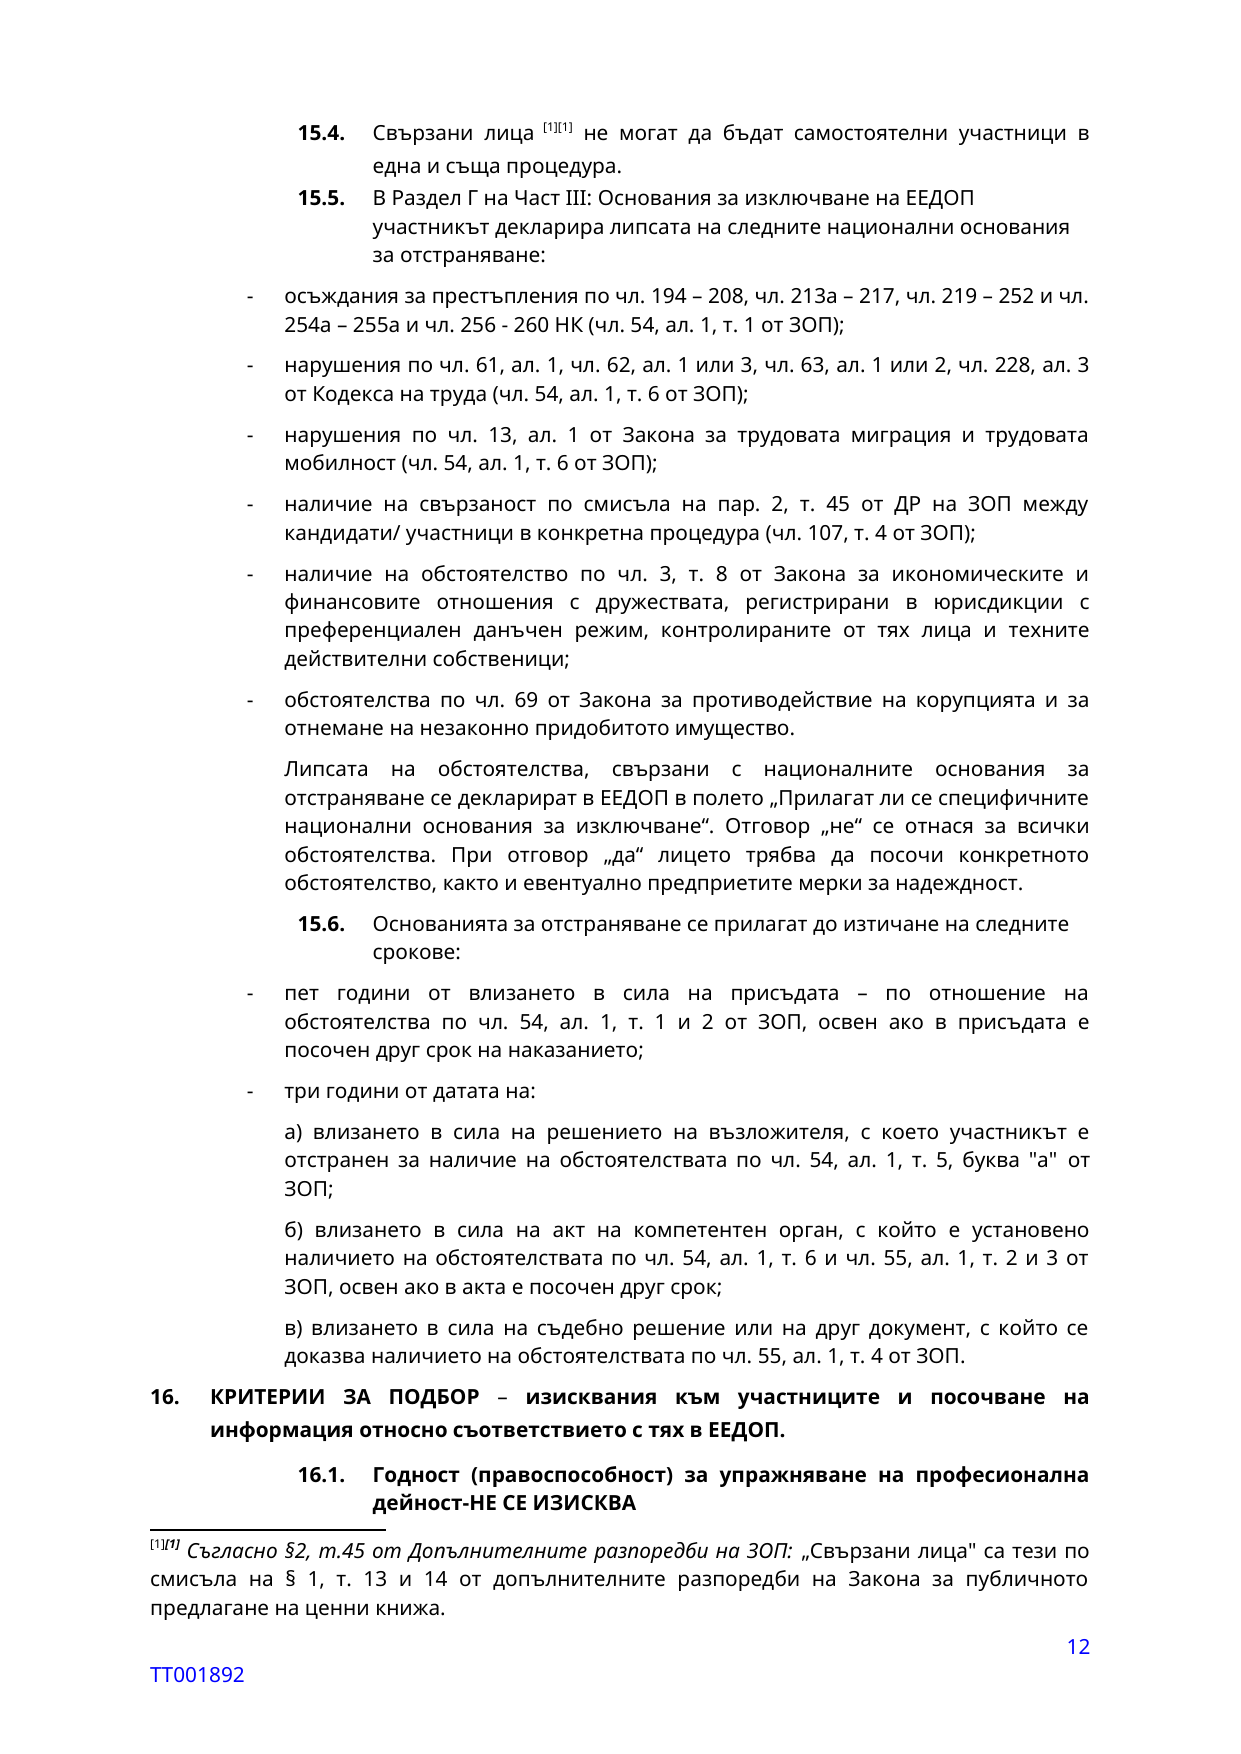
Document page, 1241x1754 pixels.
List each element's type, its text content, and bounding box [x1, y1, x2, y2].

text в) влизането в сила на съдебно решение или на друг документ, с който се доказва наличието на обстоятелствата по чл. 55, ал. 1, т. 4 от ЗОП. [284, 1313, 1090, 1370]
list Свързани лица [1] не могат да бъдат самостоятелни участници в една и съща процедура. [297, 118, 1090, 179]
list Годност (правоспособност) за упражняване на професионална дейност-НЕ СЕ ИЗИСКВА [297, 1460, 1090, 1517]
list В Раздел Г на Част III: Основания за изключване на ЕЕДОП участникът декларира липсата на следните национални основания за отстраняване: [297, 183, 1090, 269]
list три години от датата на: [247, 1076, 1090, 1105]
list обстоятелства по чл. 69 от Закона за противодействие на корупцията и за отнемане на незаконно придобитото имущество. [247, 685, 1090, 742]
list пет години от влизането в сила на присъдата – по отношение на обстоятелства по чл. 54, ал. 1, т. 1 и 2 от ЗОП, освен ако в присъдата е посочен друг срок на наказанието; [247, 978, 1090, 1064]
text а) влизането в сила на решението на възложителя, с което участникът е отстранен за наличие на обстоятелствата по чл. 54, ал. 1, т. 5, буква "а" от ЗОП; [284, 1117, 1090, 1202]
list КРИТЕРИИ ЗА ПОДБОР – изисквания към участниците и посочване на информация относно съответствието с тях в ЕЕДОП. [150, 1382, 1090, 1443]
list нарушения по чл. 13, ал. 1 от Закона за трудовата миграция и трудовата мобилност (чл. 54, ал. 1, т. 6 от ЗОП); [247, 420, 1090, 477]
text б) влизането в сила на акт на компетентен орган, с който е установено наличието на обстоятелствата по чл. 54, ал. 1, т. 6 и чл. 55, ал. 1, т. 2 и 3 от ЗОП, освен ако в акта е посочен друг срок; [284, 1215, 1090, 1300]
list наличие на обстоятелство по чл. 3, т. 8 от Закона за икономическите и финансовите отношения с дружествата, регистрирани в юрисдикции с преференциален данъчен режим, контролираните от тях лица и техните действителни собственици; [247, 559, 1090, 672]
text Липсата на обстоятелства, свързани с националните основания за отстраняване се декларират в ЕЕДОП в полето „Прилагат ли се специфичните национални основания за изключване“. Отговор „не“ се отнася за всички обстоятелства. При отговор „да“ лицето трябва да посочи конкретното обстоятелство, както и евентуално предприетите мерки за надеждност. [284, 754, 1090, 897]
list осъждания за престъпления по чл. 194 – 208, чл. 213а – 217, чл. 219 – 252 и чл. 254а – 255а и чл. 256 - 260 НК (чл. 54, ал. 1, т. 1 от ЗОП); [247, 281, 1090, 338]
list Основанията за отстраняване се прилагат до изтичане на следните срокове: [297, 909, 1090, 966]
list нарушения по чл. 61, ал. 1, чл. 62, ал. 1 или 3, чл. 63, ал. 1 или 2, чл. 228, ал. 3 от Кодекса на труда (чл. 54, ал. 1, т. 6 от ЗОП); [247, 351, 1090, 407]
list наличие на свързаност по смисъла на пар. 2, т. 45 от ДР на ЗОП между кандидати/ участници в конкретна процедура (чл. 107, т. 4 от ЗОП); [247, 489, 1090, 546]
